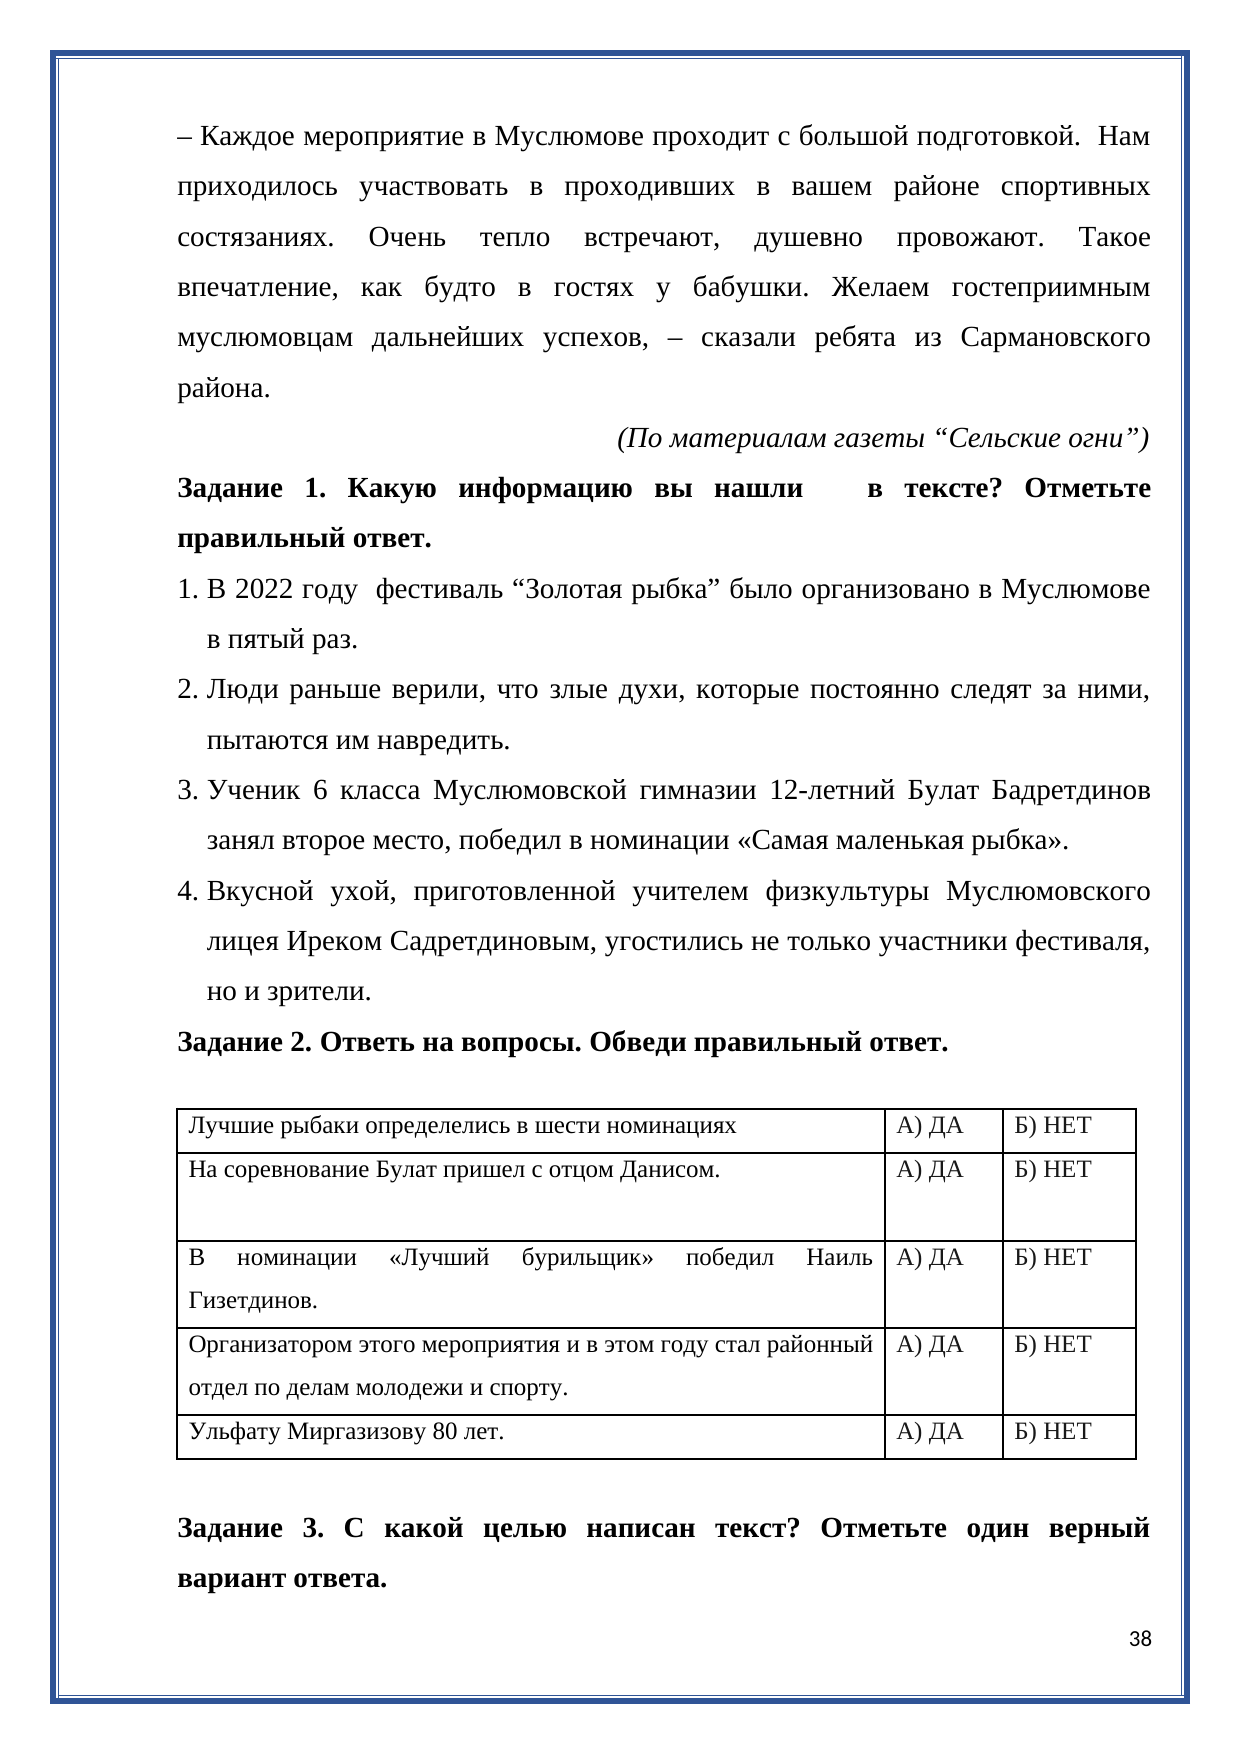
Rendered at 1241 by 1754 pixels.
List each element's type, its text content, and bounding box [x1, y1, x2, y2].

table_header Б) НЕТ [1004, 1110, 1135, 1152]
list Задание 1. Какую информацию вы нашли в тексте? Отметьте правильный ответ. [177, 470, 1152, 554]
table_cell А) ДА [886, 1416, 1002, 1458]
table_cell Б) НЕТ [1004, 1416, 1135, 1458]
list – Каждое мероприятие в Муслюмове проходит с большой подготовкой. Нам приходилось участвовать в проходивших в вашем районе спортивных состязаниях. Очень тепло встречают, душевно провожают. Такое впечатление, как будто в гостях у бабушки. Желаем гостеприимным муслюмовцам дальнейших успехов, – сказали ребята из Сармановского района. [177, 118, 1152, 403]
table_cell На соревнование Булат пришел с отцом Данисом. [178, 1154, 884, 1240]
table_cell А) ДА [886, 1154, 1002, 1240]
list Ученик 6 класса Муслюмовской гимназии 12-летний Булат Бадретдинов занял второе место, победил в номинации «Самая маленькая рыбка». [177, 772, 1152, 856]
list В 2022 году фестиваль “Золотая рыбка” было организовано в Муслюмове в пятый раз. [177, 571, 1152, 655]
table_cell Б) НЕТ [1004, 1154, 1135, 1240]
table_cell А) ДА [886, 1329, 1002, 1414]
list Люди раньше верили, что злые духи, которые постоянно следят за ними, пытаются им навредить. [177, 672, 1152, 755]
list (По материалам газеты “Сельские огни”) [177, 420, 1152, 453]
table_cell Б) НЕТ [1004, 1329, 1135, 1414]
table_cell Организатором этого мероприятия и в этом году стал районный отдел по делам молодежи и спорту. [178, 1329, 884, 1414]
text Задание 3. С какой целью написан текст? Отметьте один верный вариант ответа. [177, 1510, 1152, 1594]
table_header А) ДА [886, 1110, 1002, 1152]
table_cell А) ДА [886, 1242, 1002, 1327]
table_header Лучшие рыбаки определелись в шести номинациях [178, 1110, 884, 1152]
list Задание 2. Ответь на вопросы. Обведи правильный ответ. [177, 1024, 1152, 1057]
table_cell Б) НЕТ [1004, 1242, 1135, 1327]
table_cell В номинации «Лучший бурильщик» победил Наиль Гизетдинов. [178, 1242, 884, 1327]
list Вкусной ухой, приготовленной учителем физкультуры Муслюмовского лицея Иреком Садретдиновым, угостились не только участники фестиваля, но и зрители. [177, 873, 1152, 1007]
table_cell Ульфату Миргазизову 80 лет. [178, 1416, 884, 1458]
